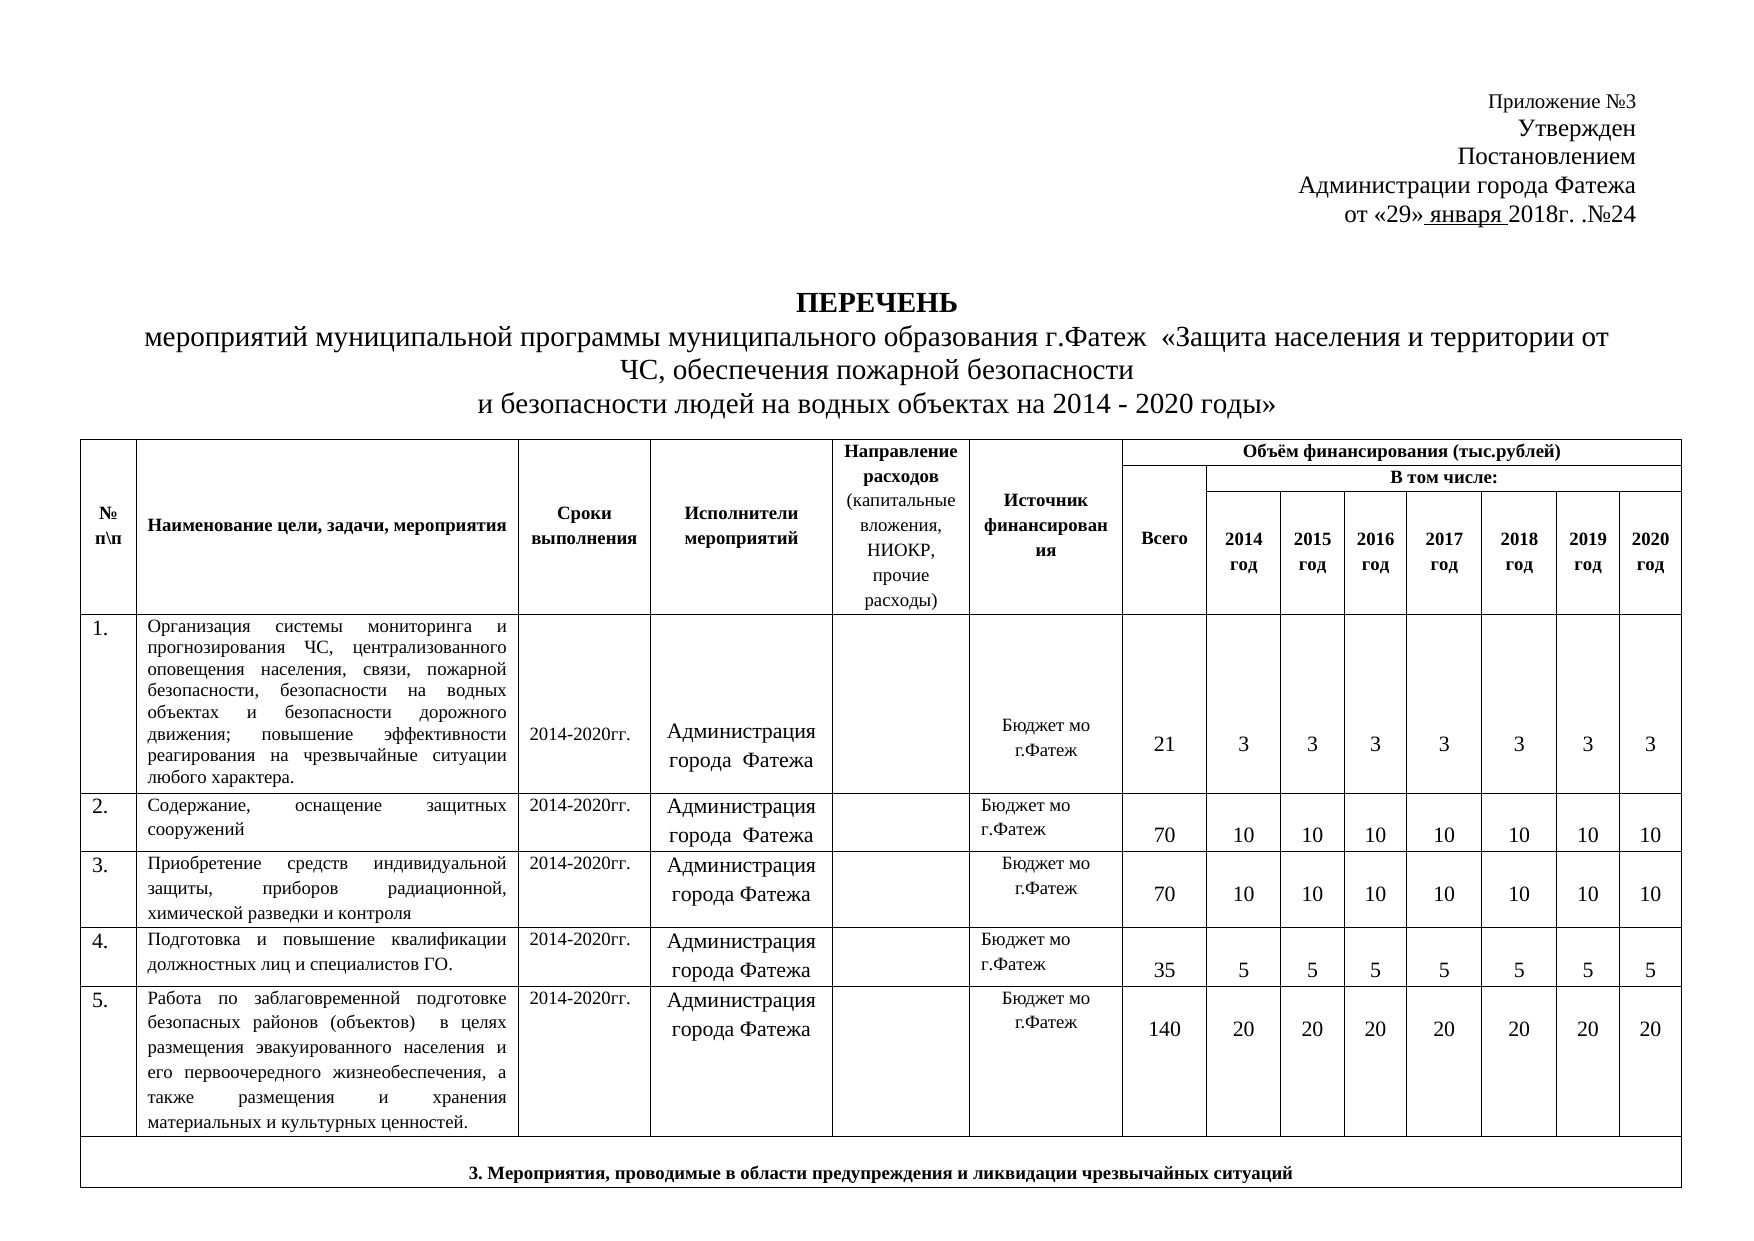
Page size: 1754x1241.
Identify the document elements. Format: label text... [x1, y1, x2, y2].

table_cell 5 [1620, 928, 1681, 986]
table_cell Бюджет мо г.Фатеж [970, 615, 1122, 792]
table_cell 3 [1620, 615, 1681, 792]
table_header Сроки выполнения [519, 440, 650, 614]
table_cell 10 [1482, 852, 1556, 927]
table_cell 21 [1123, 615, 1206, 792]
table_cell 3 [1407, 615, 1481, 792]
table_cell 3 [1281, 615, 1344, 792]
table_cell Администрация города Фатежа [651, 852, 832, 927]
table_header № п\п [81, 440, 136, 614]
text Приложение №3 [118, 89, 1636, 113]
table_cell 2014-2020гг. [519, 852, 650, 927]
table_cell 3. Мероприятия, проводимые в области предупреждения и ликвидации чрезвычайных ситуаций [81, 1137, 1681, 1187]
title мероприятий муниципальной программы муниципального образования г.Фатеж «Защита населения и территории от ЧС, обеспечения пожарной безопасности [118, 319, 1636, 386]
table_cell 3 [1345, 615, 1406, 792]
table_cell 10 [1620, 852, 1681, 927]
table_cell 10 [1407, 794, 1481, 851]
table_cell 2014-2020гг. [519, 615, 650, 792]
table_cell Администрация города Фатежа [651, 615, 832, 792]
table_cell 20 [1620, 987, 1681, 1136]
table_cell 2014 год [1207, 492, 1280, 614]
table_header Источник финансирования [970, 440, 1122, 614]
table_cell Бюджет мо г.Фатеж [970, 987, 1122, 1136]
text Утвержден [118, 113, 1636, 141]
text от «29» января 2018г. .№24 [118, 199, 1636, 228]
table_cell 20 [1407, 987, 1481, 1136]
table_cell Организация системы мониторинга и прогнозирования ЧС, централизованного оповещения населения, связи, пожарной безопасности, безопасности на водных объектах и безопасности дорожного движения; повышение эффективности реагирования на чрезвычайные ситуации любого характера. [137, 615, 518, 792]
table_cell В том числе: [1207, 466, 1681, 491]
table_header Объём финансирования (тыс.рублей) [1123, 440, 1681, 465]
table_cell 20 [1207, 987, 1280, 1136]
table_cell 10 [1207, 794, 1280, 851]
text Постановлением [118, 141, 1636, 170]
table_cell Бюджет мо г.Фатеж [970, 794, 1122, 851]
table_cell 5 [1281, 928, 1344, 986]
table_cell 5 [1407, 928, 1481, 986]
text Администрации города Фатежа [118, 170, 1636, 199]
table_cell 2014-2020гг. [519, 987, 650, 1136]
title и безопасности людей на водных объектах на 2014 - 2020 годы» [118, 386, 1636, 419]
table_cell 5 [1207, 928, 1280, 986]
table_cell 35 [1123, 928, 1206, 986]
table_cell 10 [1207, 852, 1280, 927]
table_cell 10 [1407, 852, 1481, 927]
table_cell 3 [1557, 615, 1619, 792]
table_cell 10 [1345, 852, 1406, 927]
table_cell [833, 987, 969, 1136]
table_cell [833, 794, 969, 851]
table_cell Администрация города Фатежа [651, 987, 832, 1136]
table_cell 10 [1557, 852, 1619, 927]
table_cell Работа по заблаговременной подготовке безопасных районов (объектов) в целях размещения эвакуированного населения и его первоочередного жизнеобеспечения, а также размещения и хранения материальных и культурных ценностей. [137, 987, 518, 1136]
table_cell Приобретение средств индивидуальной защиты, приборов радиационной, химической разведки и контроля [137, 852, 518, 927]
table_cell Бюджет мо г.Фатеж [970, 852, 1122, 927]
table_cell 10 [1281, 794, 1344, 851]
table_cell 140 [1123, 987, 1206, 1136]
table_cell 20 [1557, 987, 1619, 1136]
table_cell 20 [1281, 987, 1344, 1136]
table_cell [81, 928, 136, 986]
table_cell [833, 852, 969, 927]
table_cell 70 [1123, 794, 1206, 851]
table_cell Содержание, оснащение защитных сооружений [137, 794, 518, 851]
table_cell [81, 794, 136, 851]
table_cell 2018 год [1482, 492, 1556, 614]
table_cell 2020 год [1620, 492, 1681, 614]
table_cell 2017 год [1407, 492, 1481, 614]
table_cell 20 [1482, 987, 1556, 1136]
table_cell [833, 928, 969, 986]
text ПЕРЕЧЕНЬ [118, 285, 1636, 319]
table_cell Подготовка и повышение квалификации должностных лиц и специалистов ГО. [137, 928, 518, 986]
table_header Направление расходов (капитальные вложения, НИОКР, прочие расходы) [833, 440, 969, 614]
table_header Исполнители мероприятий [651, 440, 832, 614]
table_cell 5 [1345, 928, 1406, 986]
table_cell Администрация города Фатежа [651, 794, 832, 851]
table_cell Администрация города Фатежа [651, 928, 832, 986]
table_cell 5 [1482, 928, 1556, 986]
table_cell 3 [1482, 615, 1556, 792]
table_header Наименование цели, задачи, мероприятия [137, 440, 518, 614]
table_cell 70 [1123, 852, 1206, 927]
table_cell Бюджет мо г.Фатеж [970, 928, 1122, 986]
table_cell 20 [1345, 987, 1406, 1136]
table_cell [81, 987, 136, 1136]
table_cell 10 [1620, 794, 1681, 851]
table_cell [81, 852, 136, 927]
table_cell 10 [1345, 794, 1406, 851]
table_cell 2015 год [1281, 492, 1344, 614]
table_cell 2014-2020гг. [519, 928, 650, 986]
table_cell 2019 год [1557, 492, 1619, 614]
table_cell [81, 615, 136, 792]
table_cell 10 [1557, 794, 1619, 851]
table_cell 3 [1207, 615, 1280, 792]
table_cell 5 [1557, 928, 1619, 986]
table_cell 2014-2020гг. [519, 794, 650, 851]
table_cell 10 [1281, 852, 1344, 927]
table_cell Всего [1123, 466, 1206, 614]
table_cell [833, 615, 969, 792]
table_cell 2016 год [1345, 492, 1406, 614]
table_cell 10 [1482, 794, 1556, 851]
